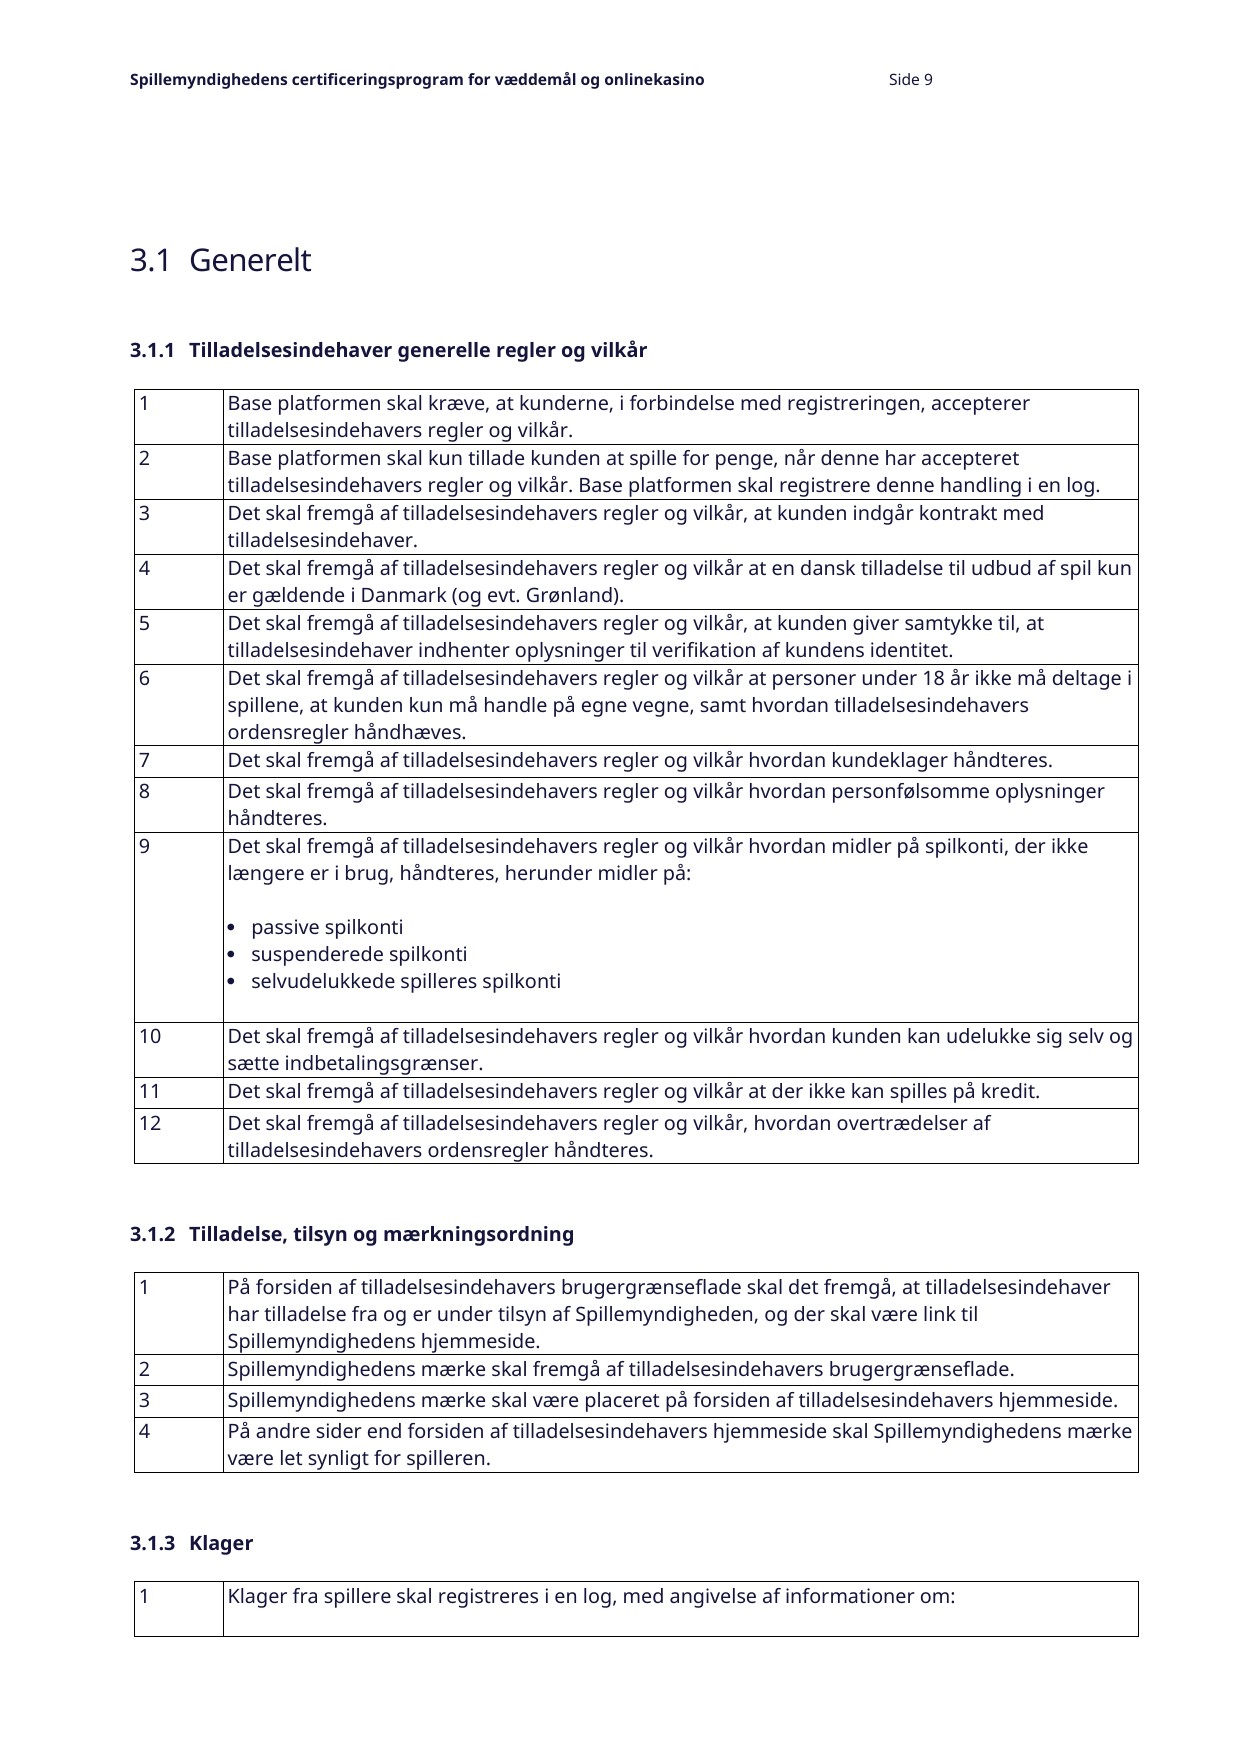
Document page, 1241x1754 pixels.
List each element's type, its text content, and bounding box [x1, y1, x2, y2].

subtitle Generelt [130, 238, 842, 280]
table_cell 2 [135, 1355, 223, 1385]
table_cell 4 [135, 555, 223, 608]
table_cell På andre sider end forsiden af tilladelsesindehavers hjemmeside skal Spillemyndighedens mærke være let synligt for spilleren. [224, 1418, 1138, 1472]
table_cell 5 [135, 610, 223, 663]
table_cell 12 [135, 1109, 223, 1163]
table_cell Det skal fremgå af tilladelsesindehavers regler og vilkår hvordan midler på spilkonti, der ikke længere er i brug, håndteres, herunder midler på: passive spilkonti suspenderede spilkonti selvudelukkede spilleres spilkonti [224, 833, 1138, 1022]
table_cell 7 [135, 746, 223, 777]
table_cell Det skal fremgå af tilladelsesindehavers regler og vilkår hvordan personfølsomme oplysninger håndteres. [224, 778, 1138, 832]
table_header 1 [135, 390, 223, 443]
table_cell 8 [135, 778, 223, 832]
table_cell Det skal fremgå af tilladelsesindehavers regler og vilkår hvordan kunden kan udelukke sig selv og sætte indbetalingsgrænser. [224, 1023, 1138, 1077]
table_cell 9 [135, 833, 223, 1022]
subtitle Klager [130, 1529, 842, 1556]
table_cell 4 [135, 1418, 223, 1472]
table_cell Det skal fremgå af tilladelsesindehavers regler og vilkår at personer under 18 år ikke må deltage i spillene, at kunden kun må handle på egne vegne, samt hvordan tilladelsesindehavers ordensregler håndhæves. [224, 665, 1138, 745]
table_cell Det skal fremgå af tilladelsesindehavers regler og vilkår, at kunden indgår kontrakt med tilladelsesindehaver. [224, 500, 1138, 553]
table_cell Det skal fremgå af tilladelsesindehavers regler og vilkår, hvordan overtrædelser af tilladelsesindehavers ordensregler håndteres. [224, 1109, 1138, 1163]
table_cell Det skal fremgå af tilladelsesindehavers regler og vilkår hvordan kundeklager håndteres. [224, 746, 1138, 777]
table_cell Det skal fremgå af tilladelsesindehavers regler og vilkår at en dansk tilladelse til udbud af spil kun er gældende i Danmark (og evt. Grønland). [224, 555, 1138, 608]
table_header 1 [135, 1582, 223, 1636]
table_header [224, 1582, 1138, 1636]
table_header 1 [135, 1273, 223, 1354]
table_cell Base platformen skal kun tillade kunden at spille for penge, når denne har accepteret tilladelsesindehavers regler og vilkår. Base platformen skal registrere denne handling i en log. [224, 445, 1138, 498]
table_cell 10 [135, 1023, 223, 1077]
table_cell 2 [135, 445, 223, 498]
table_header På forsiden af tilladelsesindehavers brugergrænseflade skal det fremgå, at tilladelsesindehaver har tilladelse fra og er under tilsyn af Spillemyndigheden, og der skal være link til Spillemyndighedens hjemmeside. [224, 1273, 1138, 1354]
table_cell Spillemyndighedens mærke skal være placeret på forsiden af tilladelsesindehavers hjemmeside. [224, 1386, 1138, 1417]
table_cell Spillemyndighedens mærke skal fremgå af tilladelsesindehavers brugergrænseflade. [224, 1355, 1138, 1385]
subtitle Tilladelse, tilsyn og mærkningsordning [130, 1220, 842, 1247]
table_cell 11 [135, 1078, 223, 1108]
table_cell Det skal fremgå af tilladelsesindehavers regler og vilkår, at kunden giver samtykke til, at tilladelsesindehaver indhenter oplysninger til verifikation af kundens identitet. [224, 610, 1138, 663]
subtitle Tilladelsesindehaver generelle regler og vilkår [130, 336, 842, 363]
table_cell 3 [135, 1386, 223, 1417]
table_cell Det skal fremgå af tilladelsesindehavers regler og vilkår at der ikke kan spilles på kredit. [224, 1078, 1138, 1108]
table_cell 3 [135, 500, 223, 553]
table_cell 6 [135, 665, 223, 745]
table_header Base platformen skal kræve, at kunderne, i forbindelse med registreringen, accepterer tilladelsesindehavers regler og vilkår. [224, 390, 1138, 443]
